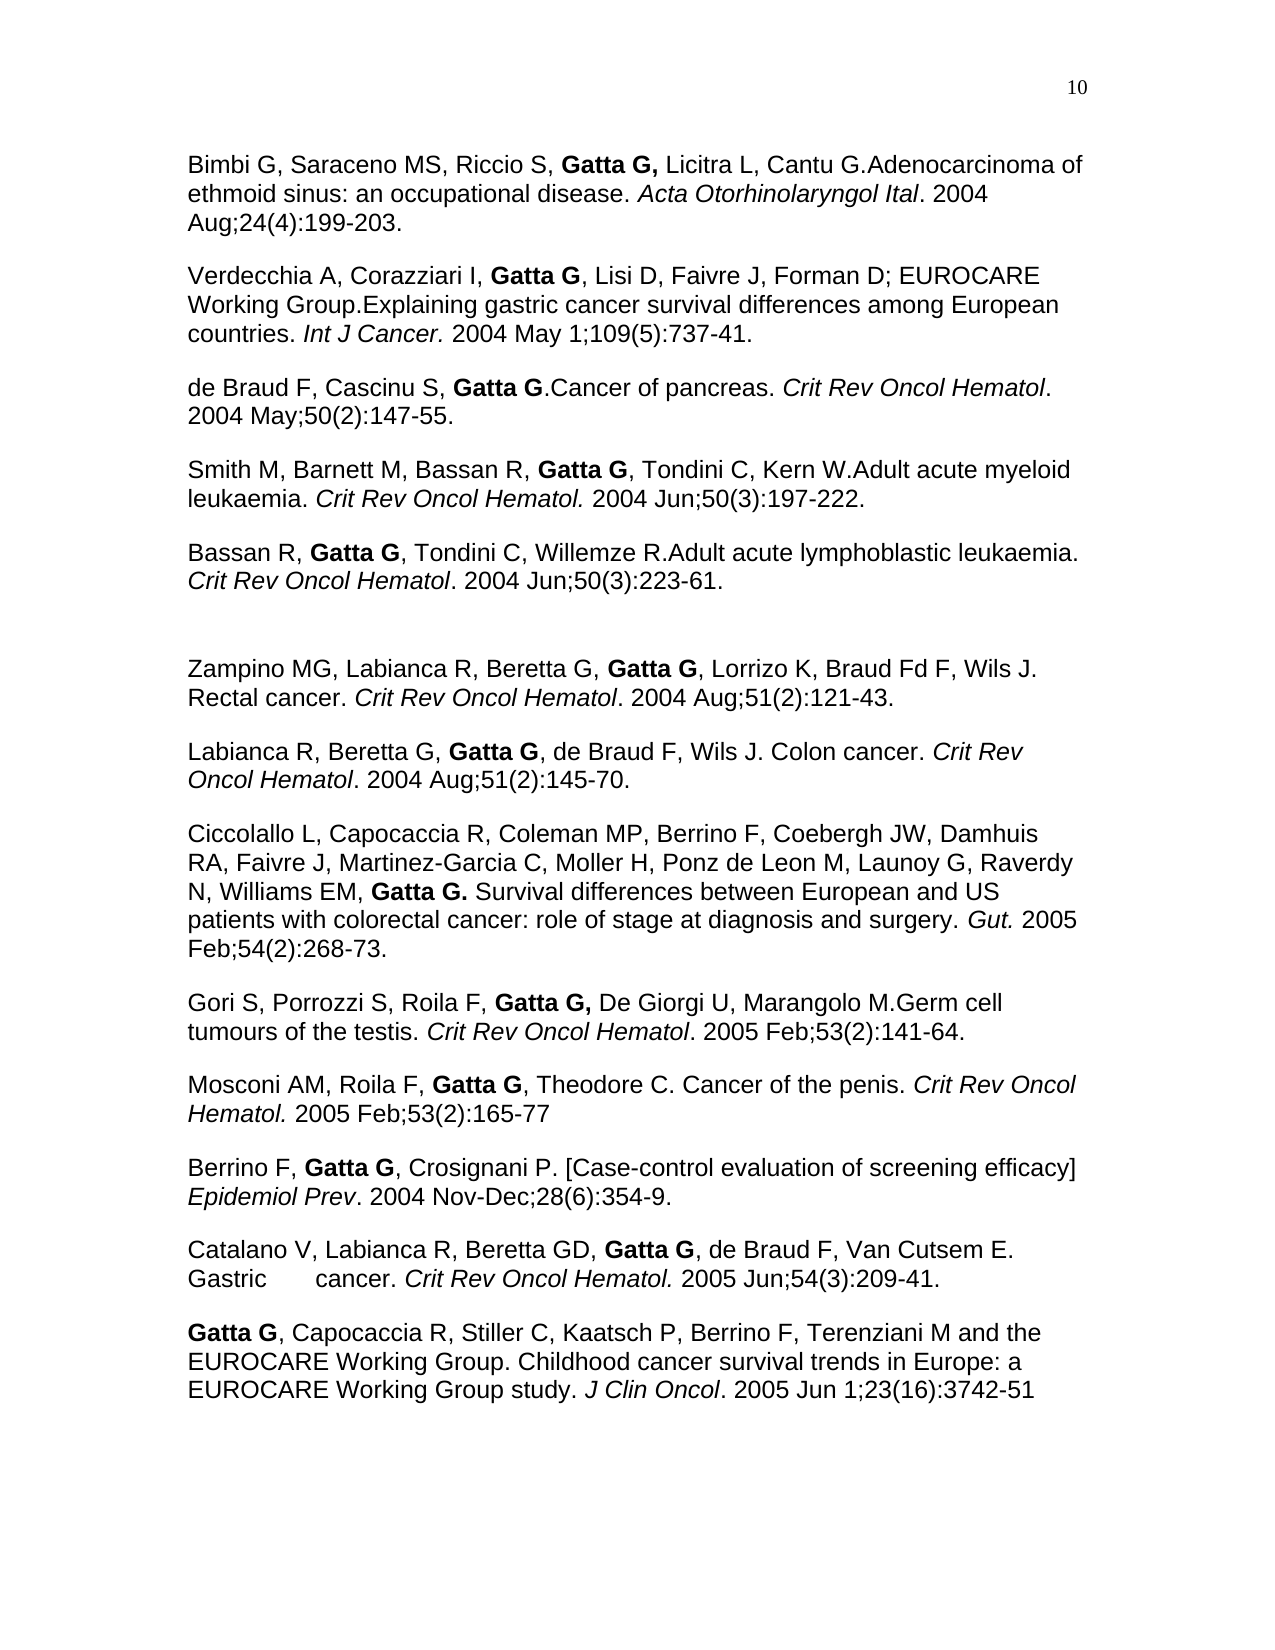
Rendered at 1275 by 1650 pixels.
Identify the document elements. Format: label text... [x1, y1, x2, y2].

text Gori S, Porrozzi S, Roila F, Gatta G, De Giorgi U, Marangolo M.Germ cell tumours of the testis. Crit Rev Oncol Hematol. 2005 Feb;53(2):141-64. [187, 988, 1087, 1045]
text Bimbi G, Saraceno MS, Riccio S, Gatta G, Licitra L, Cantu G.Adenocarcinoma of ethmoid sinus: an occupational disease. Acta Otorhinolaryngol Ital. 2004 Aug;24(4):199-203. [187, 150, 1087, 236]
text Mosconi AM, Roila F, Gatta G, Theodore C. Cancer of the penis. Crit Rev Oncol Hematol. 2005 Feb;53(2):165-77 [187, 1070, 1087, 1128]
text Gatta G, Capocaccia R, Stiller C, Kaatsch P, Berrino F, Terenziani M and the EUROCARE Working Group. Childhood cancer survival trends in Europe: a EUROCARE Working Group study. J Clin Oncol. 2005 Jun 1;23(16):3742-51 [187, 1318, 1087, 1404]
text Zampino MG, Labianca R, Beretta G, Gatta G, Lorrizo K, Braud Fd F, Wils J. Rectal cancer. Crit Rev Oncol Hematol. 2004 Aug;51(2):121-43. [187, 654, 1087, 712]
text Labianca R, Beretta G, Gatta G, de Braud F, Wils J. Colon cancer. Crit Rev Oncol Hematol. 2004 Aug;51(2):145-70. [187, 737, 1087, 794]
text Berrino F, Gatta G, Crosignani P. [Case-control evaluation of screening efficacy] Epidemiol Prev. 2004 Nov-Dec;28(6):354-9. [187, 1153, 1087, 1210]
text Verdecchia A, Corazziari I, Gatta G, Lisi D, Faivre J, Forman D; EUROCARE Working Group.Explaining gastric cancer survival differences among European countries. Int J Cancer. 2004 May 1;109(5):737-41. [187, 261, 1087, 347]
text Catalano V, Labianca R, Beretta GD, Gatta G, de Braud F, Van Cutsem E. Gastric cancer. Crit Rev Oncol Hematol. 2005 Jun;54(3):209-41. [187, 1235, 1087, 1293]
text Bassan R, Gatta G, Tondini C, Willemze R.Adult acute lymphoblastic leukaemia. Crit Rev Oncol Hematol. 2004 Jun;50(3):223-61. [187, 537, 1087, 629]
text Smith M, Barnett M, Bassan R, Gatta G, Tondini C, Kern W.Adult acute myeloid leukaemia. Crit Rev Oncol Hematol. 2004 Jun;50(3):197-222. [187, 455, 1087, 512]
text de Braud F, Cascinu S, Gatta G.Cancer of pancreas. Crit Rev Oncol Hematol. 2004 May;50(2):147-55. [187, 372, 1087, 430]
text Ciccolallo L, Capocaccia R, Coleman MP, Berrino F, Coebergh JW, Damhuis RA, Faivre J, Martinez-Garcia C, Moller H, Ponz de Leon M, Launoy G, Raverdy N, Williams EM, Gatta G. Survival differences between European and US patients with colorectal cancer: role of stage at diagnosis and surgery. Gut. 2005 Feb;54(2):268-73. [187, 819, 1087, 963]
